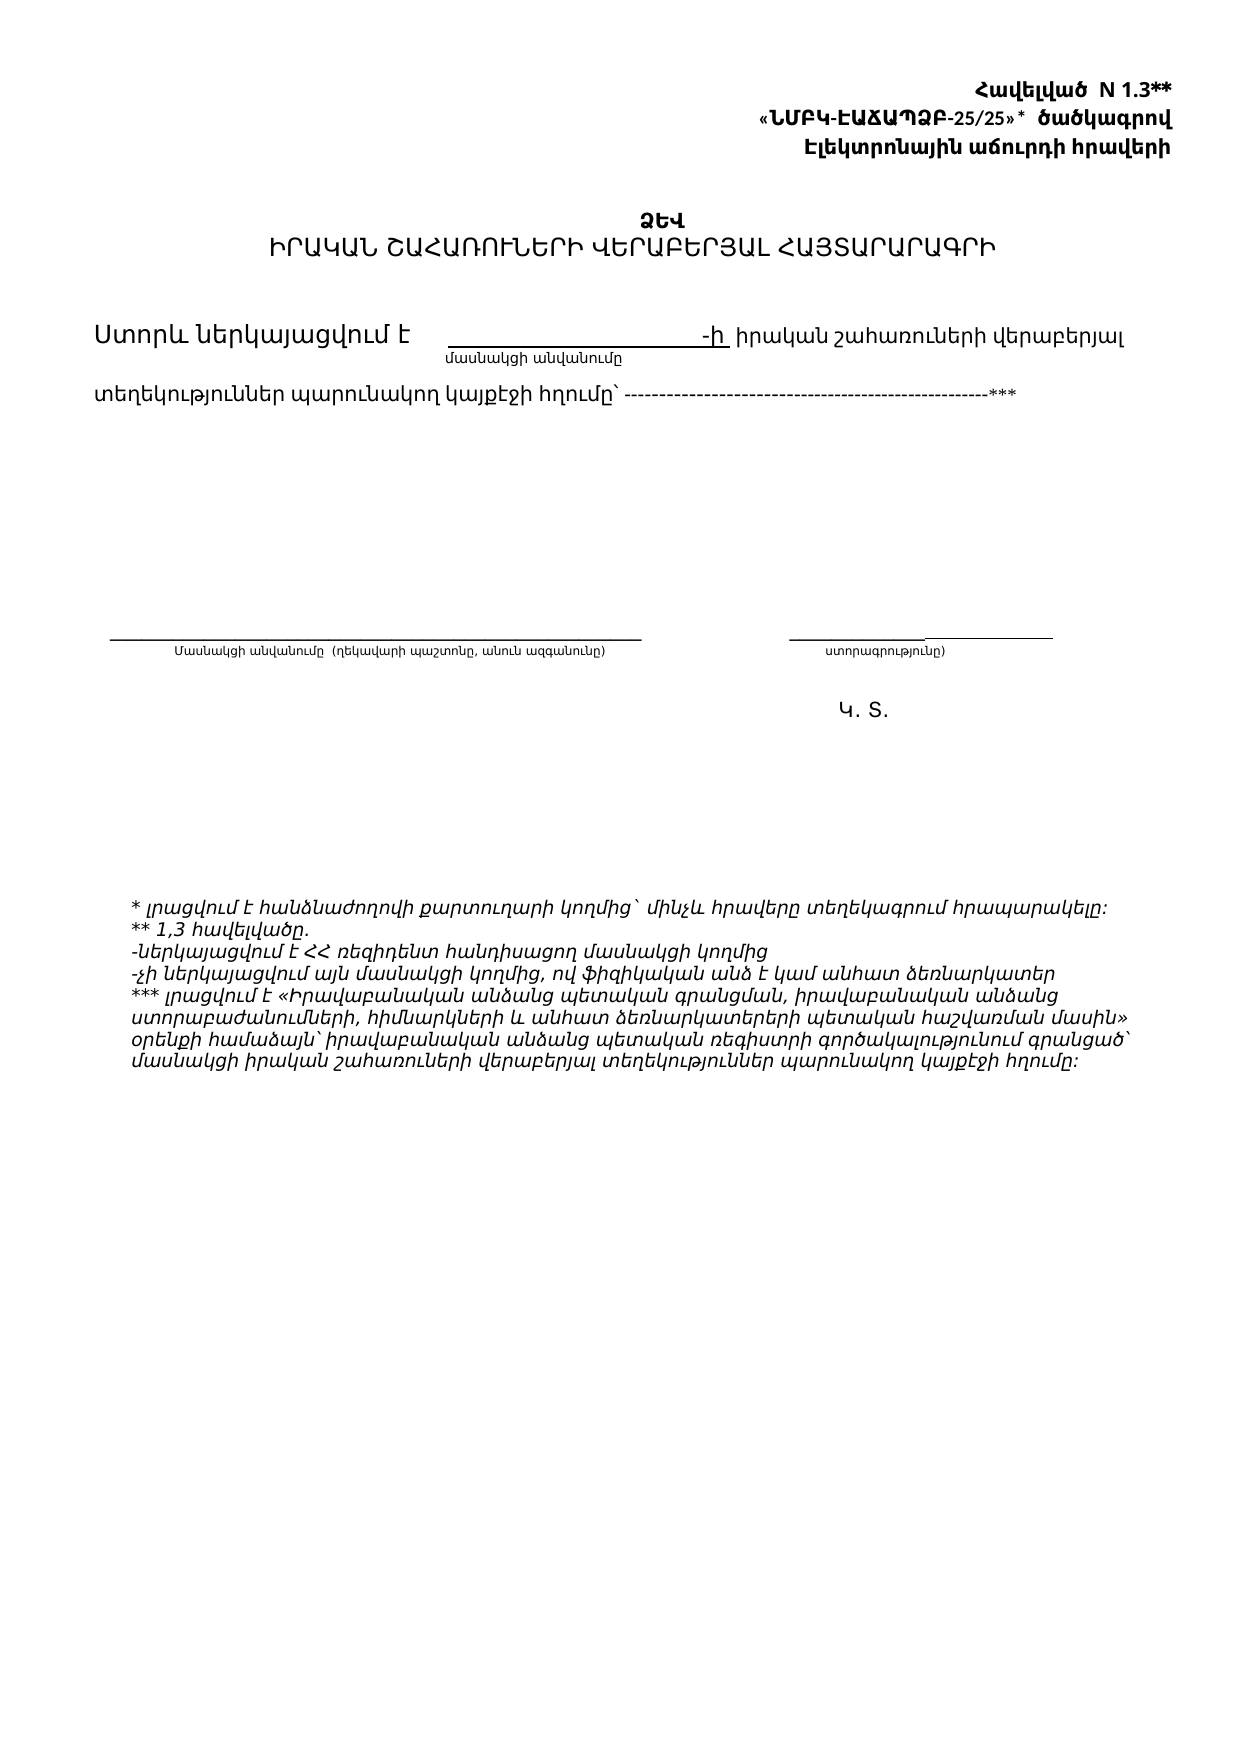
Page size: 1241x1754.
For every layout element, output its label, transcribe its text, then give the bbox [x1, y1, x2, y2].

text ԻՐԱԿԱՆ ՇԱՀԱՌՈՒՆԵՐԻ ՎԵՐԱԲԵՐՅԱԼ ՀԱՅՏԱՐԱՐԱԳՐԻ [94, 233, 1171, 262]
text *** լրացվում է «Իրավաբանական անձանց պետական գրանցման, իրավաբանական անձանց ստորաբաժանումների, հիմնարկների և անհատ ձեռնարկատերերի պետական հաշվառման մասին» օրենքի համաձայն՝ իրավաբանական անձանց պետական ռեգիստրի գործակալությունում գրանցած՝ մասնակցի իրական շահառուների վերաբերյալ տեղեկություններ պարունակող կայքէջի հղումը: [131, 985, 1171, 1072]
text մասնակցի անվանումը [94, 350, 1171, 379]
text Կ. Տ. [94, 698, 1171, 722]
text -չի ներկայացվում այն մասնակցի կողմից, ով ֆիզիկական անձ է կամ անհատ ձեռնարկատեր [131, 963, 1171, 985]
text ___________________________________________________ _____________ Մասնակցի անվանումը (ղեկավարի պաշտոնը, անուն ազգանունը) ստորագրությունը) [94, 617, 1171, 669]
text ** 1,3 հավելվածը․ [131, 919, 1171, 941]
text «ՆՄԲԿ-ԷԱՃԱՊՁԲ-25/25»* ծածկագրով [94, 103, 1171, 132]
text * լրացվում է հանձնաժողովի քարտուղարի կողմից` մինչև հրավերը տեղեկագրում հրապարակելը: [131, 897, 1171, 919]
text ՁԵՎ [94, 209, 1171, 233]
text տեղեկություններ պարունակող կայքէջի հղումը՝ ----------------------------------------------------*** [94, 379, 1171, 408]
text Ստորև ներկայացվում է -ի իրական շահառուների վերաբերյալ [94, 321, 1171, 350]
text Էլեկտրոնային աճուրդի հրավերի [94, 132, 1171, 160]
text Հավելված N 1.3** [94, 75, 1171, 103]
text -ներկայացվում է ՀՀ ռեզիդենտ հանդիսացող մասնակցի կողմից [131, 941, 1171, 963]
